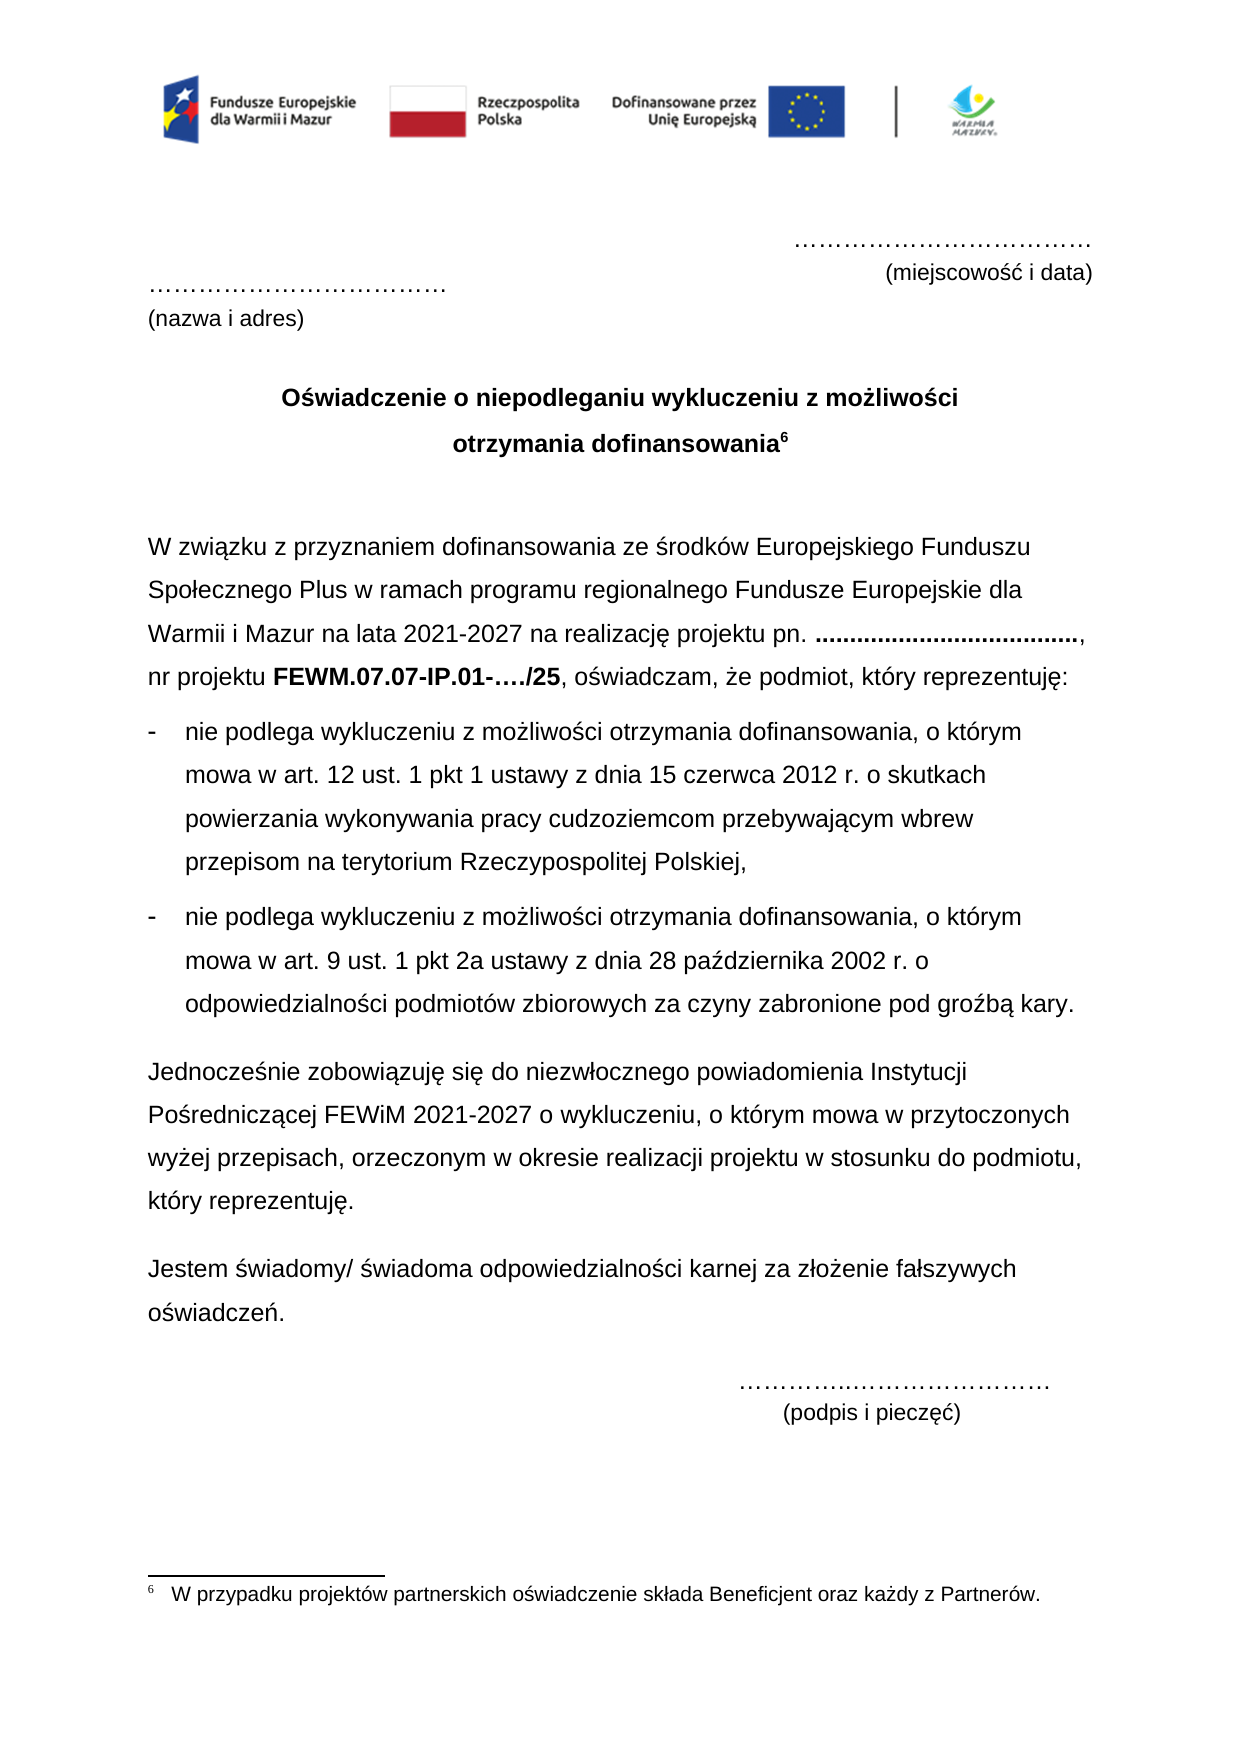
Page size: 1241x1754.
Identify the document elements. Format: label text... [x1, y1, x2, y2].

text ……………………………… (miejscowość i data) [657, 224, 1093, 286]
text Jednocześnie zobowiązuję się do niezwłocznego powiadomienia Instytucji Pośredniczącej FEWiM 2021-2027 o wykluczeniu, o którym mowa w przytoczonych wyżej przepisach, orzeczonym w okresie realizacji projektu w stosunku do podmiotu, który reprezentuję. [148, 1057, 1093, 1215]
text Oświadczenie o niepodleganiu wykluczeniu z możliwości [148, 383, 1093, 412]
text (podpis i pieczęć) [783, 1399, 1093, 1425]
text ……………………………… (nazwa i adres) [148, 269, 583, 331]
text …………..…………………… [738, 1366, 1093, 1394]
text Jestem świadomy/ świadoma odpowiedzialności karnej za złożenie fałszywych oświadczeń. [148, 1254, 1093, 1326]
text otrzymania dofinansowania [148, 429, 1093, 457]
list nie podlega wykluczeniu z możliwości otrzymania dofinansowania, o którym mowa w art. 9 ust. 1 pkt 2a ustawy z dnia 28 października 2002 r. o odpowiedzialności podmiotów zbiorowych za czyny zabronione pod groźbą kary. [148, 902, 1093, 1017]
picture [147, 59, 1093, 164]
text W związku z przyznaniem dofinansowania ze środków Europejskiego Funduszu Społecznego Plus w ramach programu regionalnego Fundusze Europejskie dla Warmii i Mazur na lata 2021-2027 na realizację projektu pn. ......................................, nr projektu FEWM.07.07-IP.01-…./25, oświadczam, że podmiot, który reprezentuję: [148, 532, 1093, 690]
list nie podlega wykluczeniu z możliwości otrzymania dofinansowania, o którym mowa w art. 12 ust. 1 pkt 1 ustawy z dnia 15 czerwca 2012 r. o skutkach powierzania wykonywania pracy cudzoziemcom przebywającym wbrew przepisom na terytorium Rzeczypospolitej Polskiej, [148, 717, 1093, 876]
